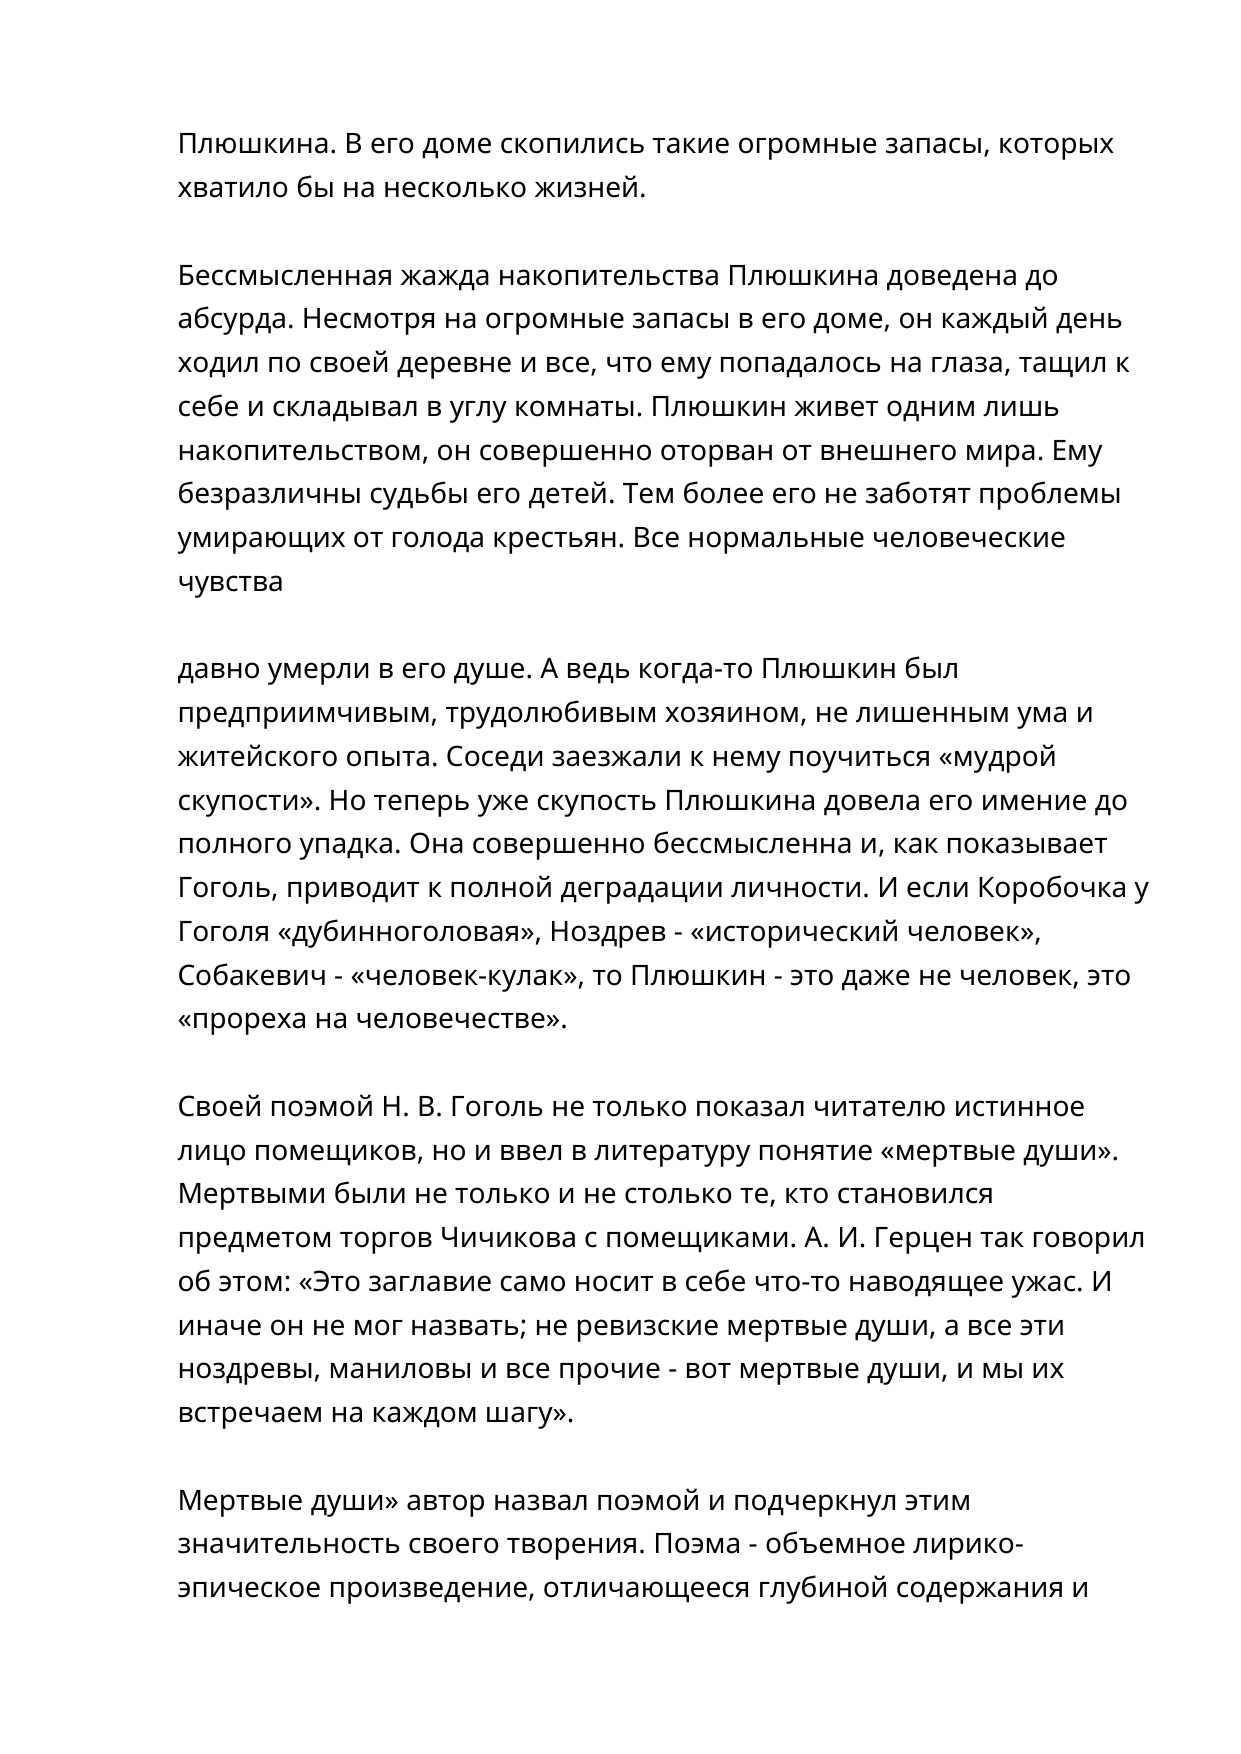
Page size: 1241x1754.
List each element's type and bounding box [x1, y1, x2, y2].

text [177, 118, 1152, 1606]
